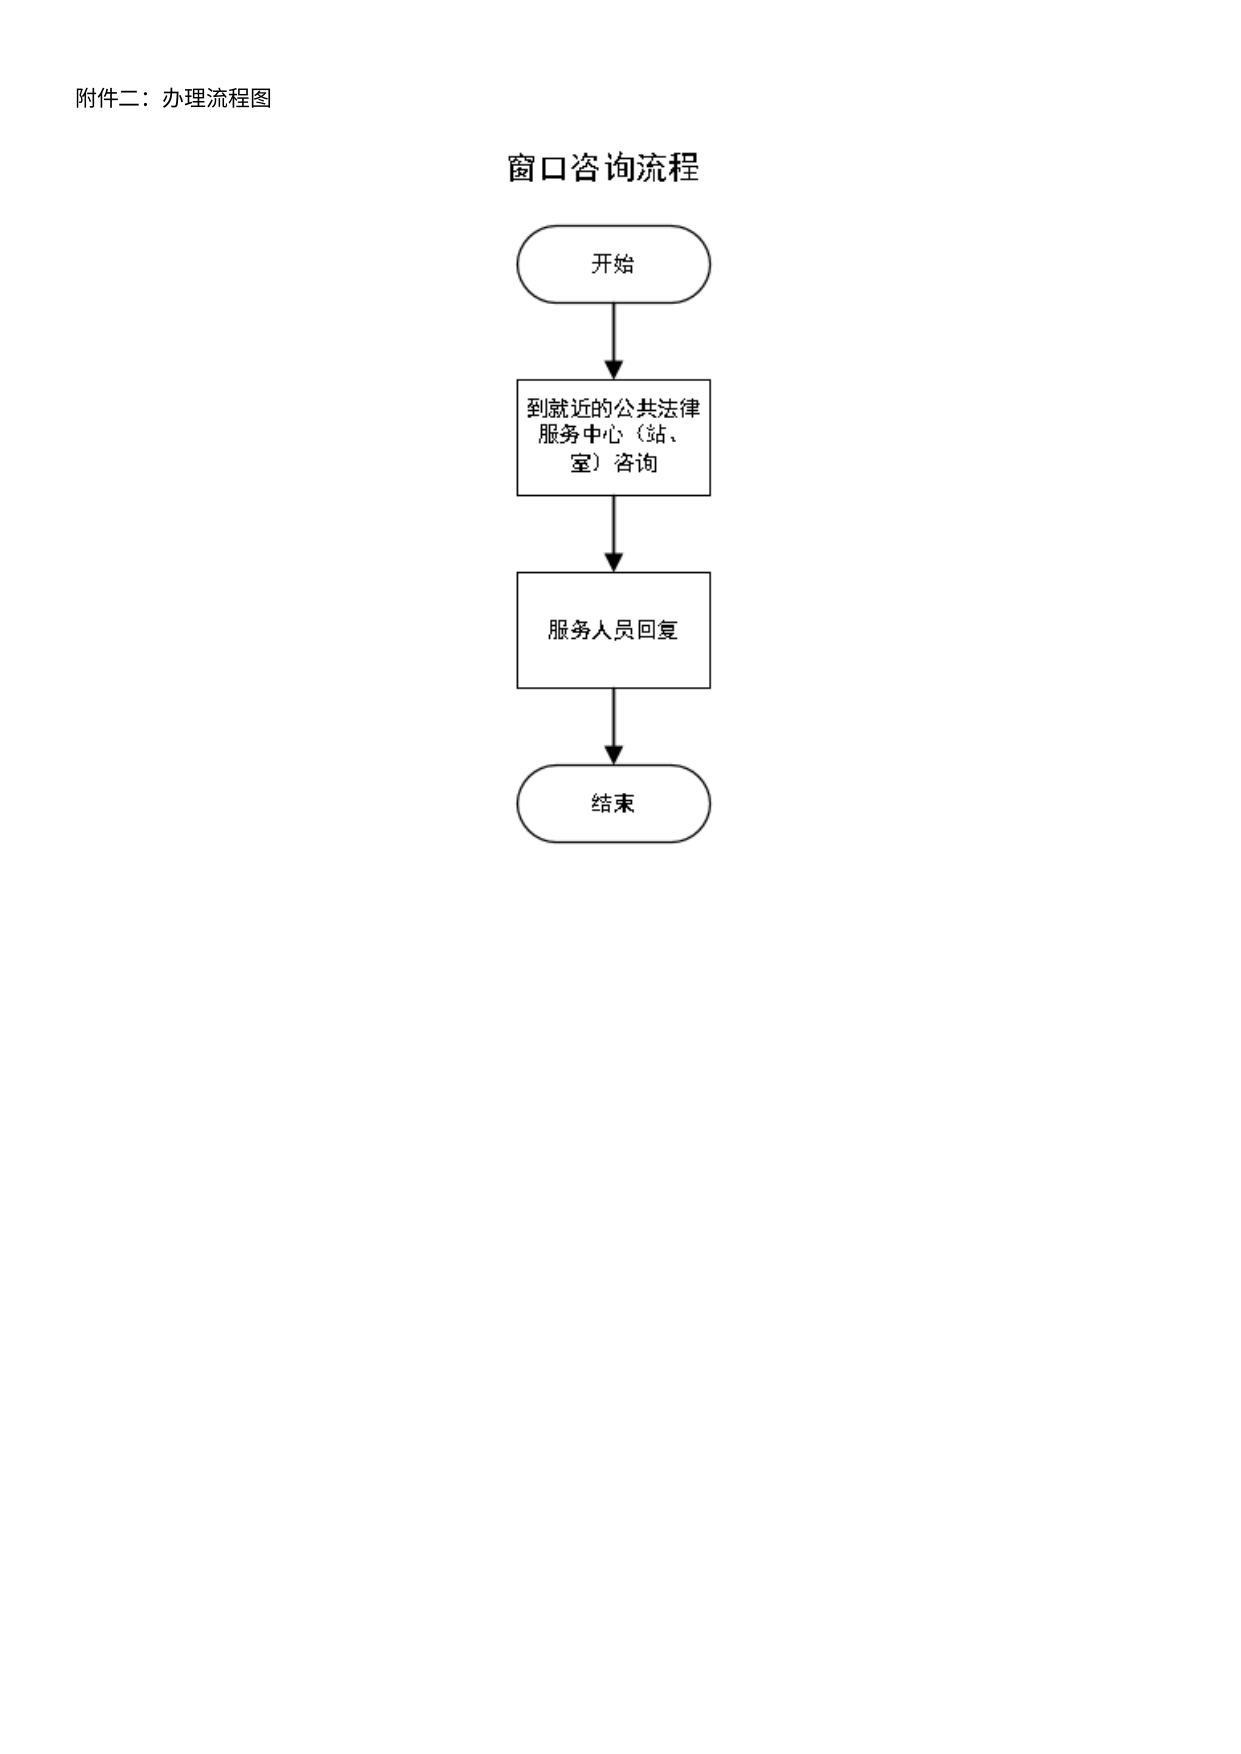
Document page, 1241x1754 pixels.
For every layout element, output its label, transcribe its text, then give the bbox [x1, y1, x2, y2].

picture [435, 113, 806, 922]
text 附件二：办理流程图 [75, 81, 1165, 113]
